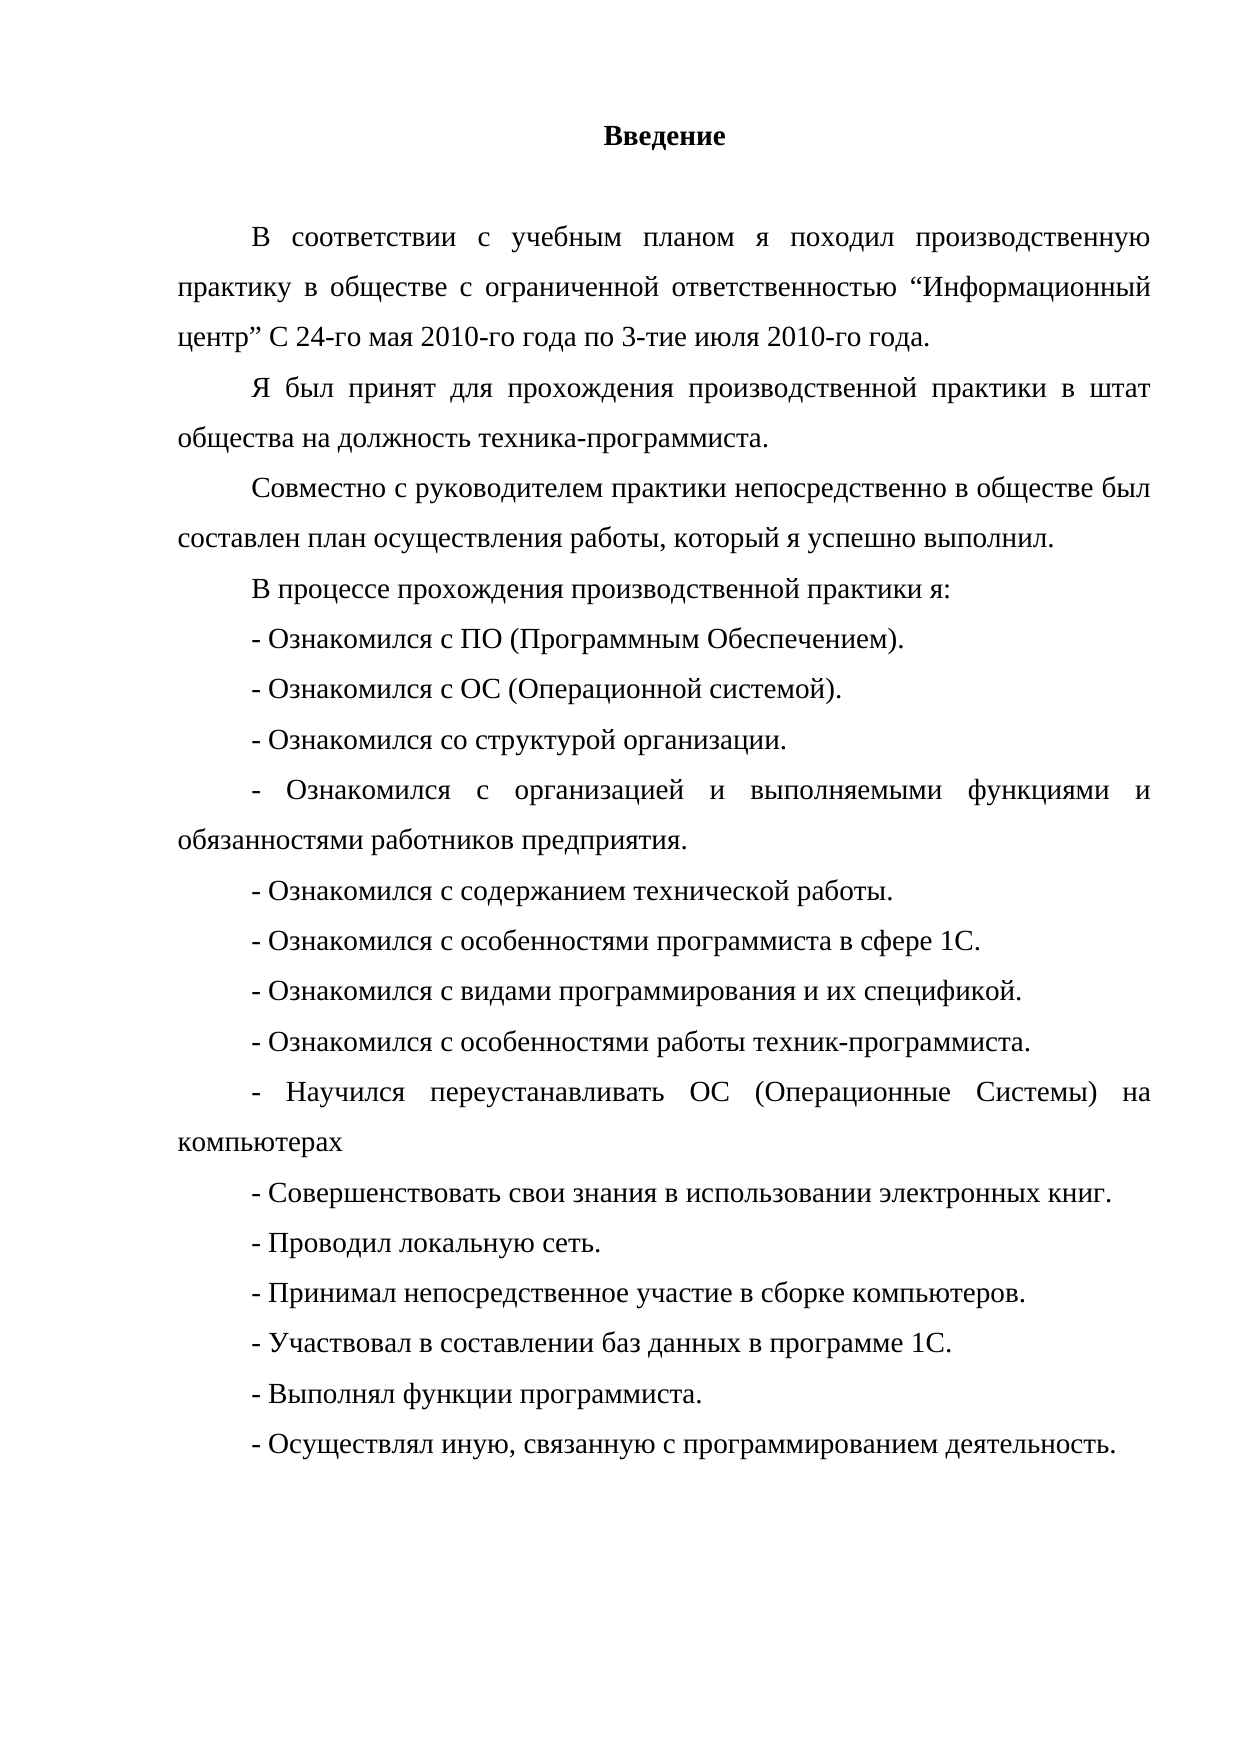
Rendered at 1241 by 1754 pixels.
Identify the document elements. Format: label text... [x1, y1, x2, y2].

text В процессе прохождения производственной практики я: [177, 571, 1152, 604]
text - Принимал непосредственное участие в сборке компьютеров. [177, 1275, 1152, 1309]
text - Ознакомился со структурой организации. [177, 722, 1152, 755]
text Совместно с руководителем практики непосредственно в обществе был составлен план осуществления работы, который я успешно выполнил. [177, 470, 1152, 554]
text - Ознакомился с особенностями программиста в сфере 1С. [177, 923, 1152, 957]
text - Проводил локальную сеть. [177, 1225, 1152, 1258]
text - Осуществлял иную, связанную с программированием деятельность. [177, 1426, 1152, 1460]
text В соответствии с учебным планом я походил производственную практику в обществе с ограниченной ответственностью “Информационный центр” С 24-го мая 2010-го года по 3-тие июля 2010-го года. [177, 219, 1152, 353]
text - Ознакомился с ПО (Программным Обеспечением). [177, 621, 1152, 655]
text - Выполнял функции программиста. [177, 1376, 1152, 1409]
text - Ознакомился с видами программирования и их спецификой. [177, 973, 1152, 1007]
text - Ознакомился с особенностями работы техник-программиста. [177, 1024, 1152, 1057]
text - Участвовал в составлении баз данных в программе 1С. [177, 1326, 1152, 1359]
text Введение [177, 118, 1152, 152]
text - Совершенствовать свои знания в использовании электронных книг. [177, 1175, 1152, 1208]
text - Ознакомился с организацией и выполняемыми функциями и обязанностями работников предприятия. [177, 772, 1152, 856]
text - Научился переустанавливать ОС (Операционные Системы) на компьютерах [177, 1074, 1152, 1158]
text - Ознакомился с содержанием технической работы. [177, 873, 1152, 906]
text Я был принят для прохождения производственной практики в штат общества на должность техника-программиста. [177, 370, 1152, 453]
text - Ознакомился с ОС (Операционной системой). [177, 672, 1152, 705]
